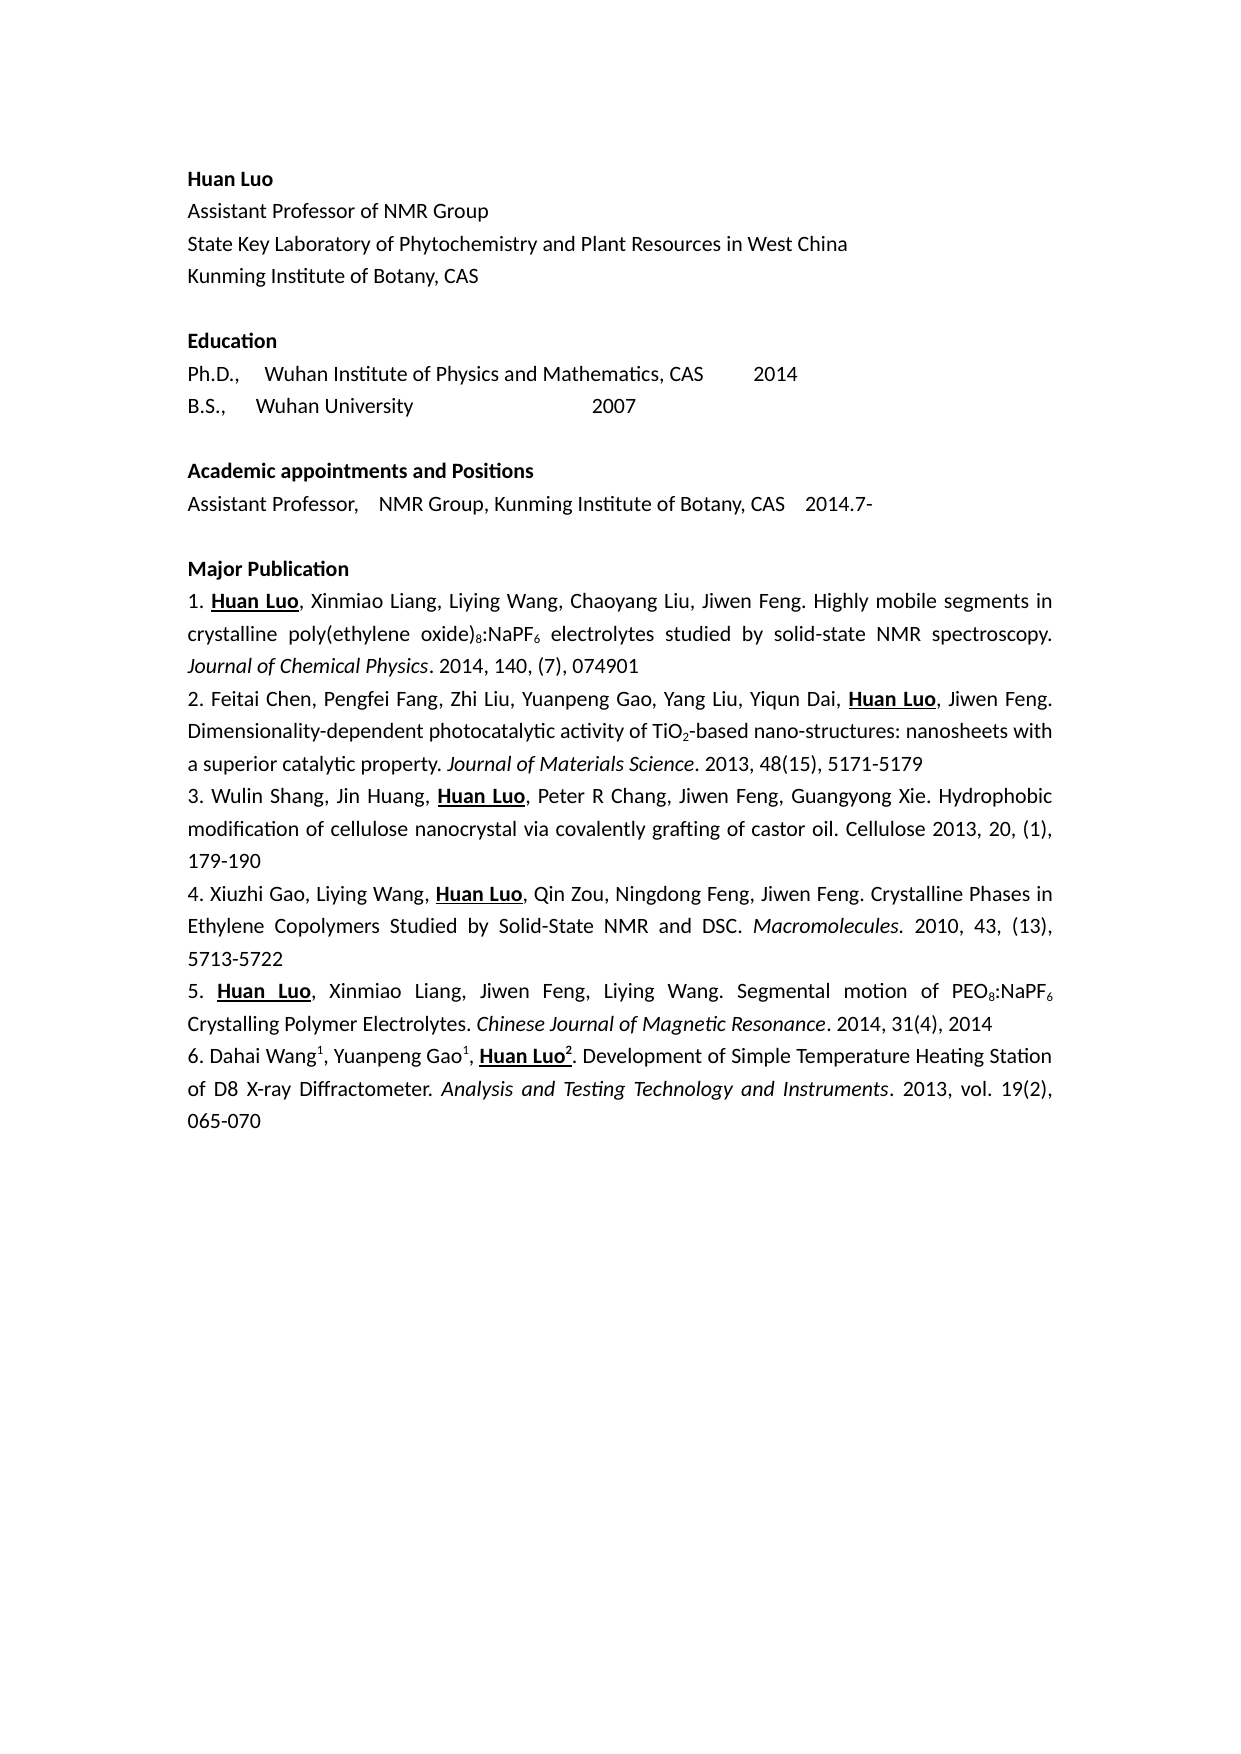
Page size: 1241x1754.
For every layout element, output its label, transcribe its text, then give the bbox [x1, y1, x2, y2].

text Academic appointments and Positions [187, 454, 1053, 487]
text B.S., Wuhan University 2007 [187, 389, 1053, 422]
text 4. Xiuzhi Gao, Liying Wang, Huan Luo, Qin Zou, Ningdong Feng, Jiwen Feng. Crystalline Phases in Ethylene Copolymers Studied by Solid-State NMR and DSC. Macromolecules. 2010, 43, (13), 5713-5722 [187, 877, 1053, 974]
text Ph.D., Wuhan Institute of Physics and Mathematics, CAS 2014 [187, 357, 1053, 389]
text Assistant Professor of NMR Group [187, 194, 1053, 227]
text 1. Huan Luo, Xinmiao Liang, Liying Wang, Chaoyang Liu, Jiwen Feng. Highly mobile segments in crystalline poly(ethylene oxide)8:NaPF6 electrolytes studied by solid-state NMR spectroscopy. Journal of Chemical Physics. 2014, 140, (7), 074901 [187, 584, 1053, 682]
text 5. Huan Luo, Xinmiao Liang, Jiwen Feng, Liying Wang. Segmental motion of PEO8:NaPF6 Crystalling Polymer Electrolytes. Chinese Journal of Magnetic Resonance. 2014, 31(4), 2014 [187, 974, 1053, 1039]
text Education [187, 324, 1053, 357]
text 3. Wulin Shang, Jin Huang, Huan Luo, Peter R Chang, Jiwen Feng, Guangyong Xie. Hydrophobic modification of cellulose nanocrystal via covalently grafting of castor oil. Cellulose 2013, 20, (1), 179-190 [187, 779, 1053, 877]
text 6. Dahai Wang1, Yuanpeng Gao1, Huan Luo2. Development of Simple Temperature Heating Station of D8 X-ray Diffractometer. Analysis and Testing Technology and Instruments. 2013, vol. 19(2), 065-070 [187, 1039, 1053, 1137]
text Assistant Professor, NMR Group, Kunming Institute of Botany, CAS 2014.7- [187, 487, 1053, 519]
text 2. Feitai Chen, Pengfei Fang, Zhi Liu, Yuanpeng Gao, Yang Liu, Yiqun Dai, Huan Luo, Jiwen Feng. Dimensionality-dependent photocatalytic activity of TiO2-based nano-structures: nanosheets with a superior catalytic property. Journal of Materials Science. 2013, 48(15), 5171-5179 [187, 682, 1053, 779]
text State Key Laboratory of Phytochemistry and Plant Resources in West China [187, 227, 1053, 259]
text Kunming Institute of Botany, CAS [187, 259, 1053, 292]
text Huan Luo [187, 162, 1053, 194]
text Major Publication [187, 552, 1053, 584]
